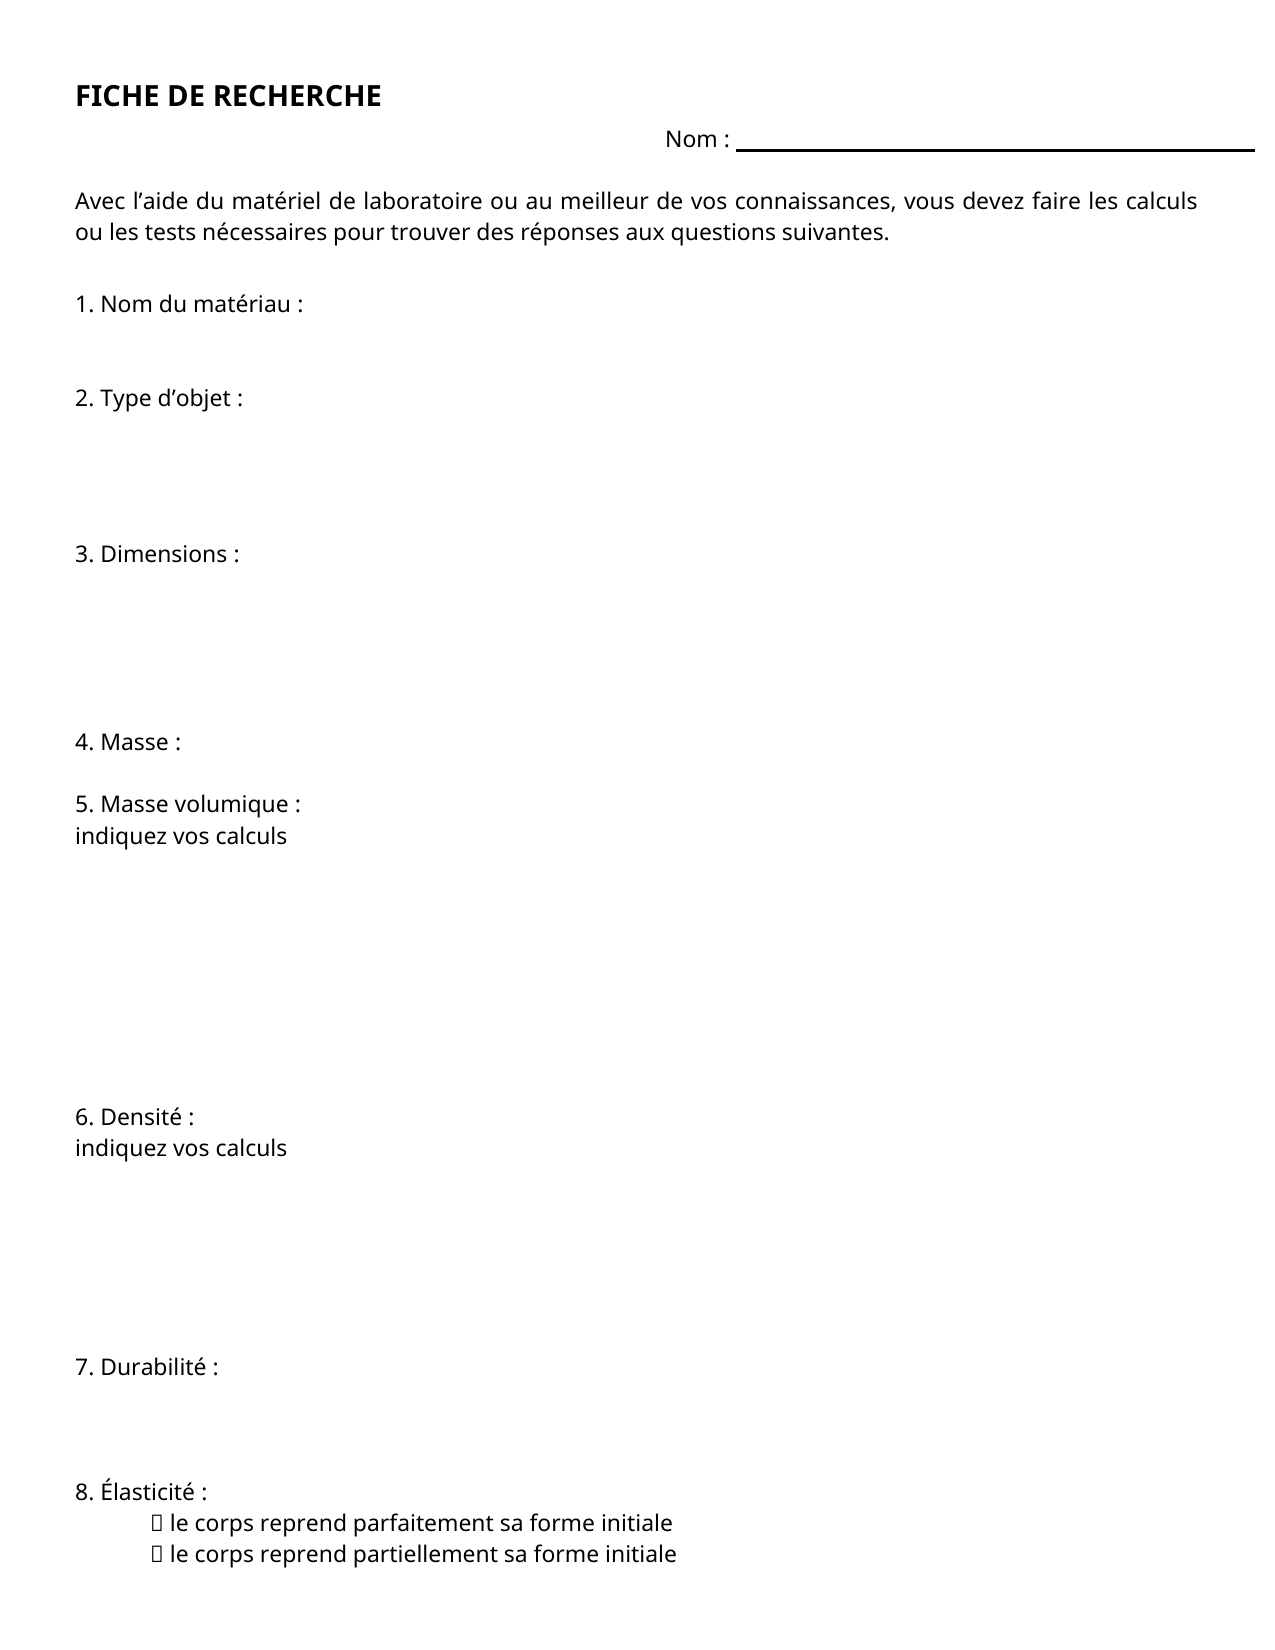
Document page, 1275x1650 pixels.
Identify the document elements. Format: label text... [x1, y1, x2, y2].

text Nom : [75, 123, 1200, 154]
text indiquez vos calculs [75, 1132, 1200, 1163]
text 1. Nom du matériau : [75, 288, 1200, 320]
text indiquez vos calculs [75, 820, 1200, 851]
text 3. Dimensions : [75, 538, 1200, 570]
text 4. Masse : [75, 726, 1200, 757]
text 7. Durabilité : [75, 1351, 1200, 1382]
text 2. Type d’objet : [75, 382, 1200, 413]
text  le corps reprend parfaitement sa forme initiale [150, 1507, 1200, 1538]
text Avec l’aide du matériel de laboratoire ou au meilleur de vos connaissances, vous devez faire les calculs ou les tests nécessaires pour trouver des réponses aux questions suivantes. [75, 185, 1200, 248]
text Fiche de recherche [75, 75, 1200, 115]
text  le corps reprend partiellement sa forme initiale [150, 1538, 1200, 1570]
text 8. Élasticité : [75, 1476, 1200, 1507]
text 6. Densité : [75, 1101, 1200, 1132]
text 5. Masse volumique : [75, 788, 1200, 820]
